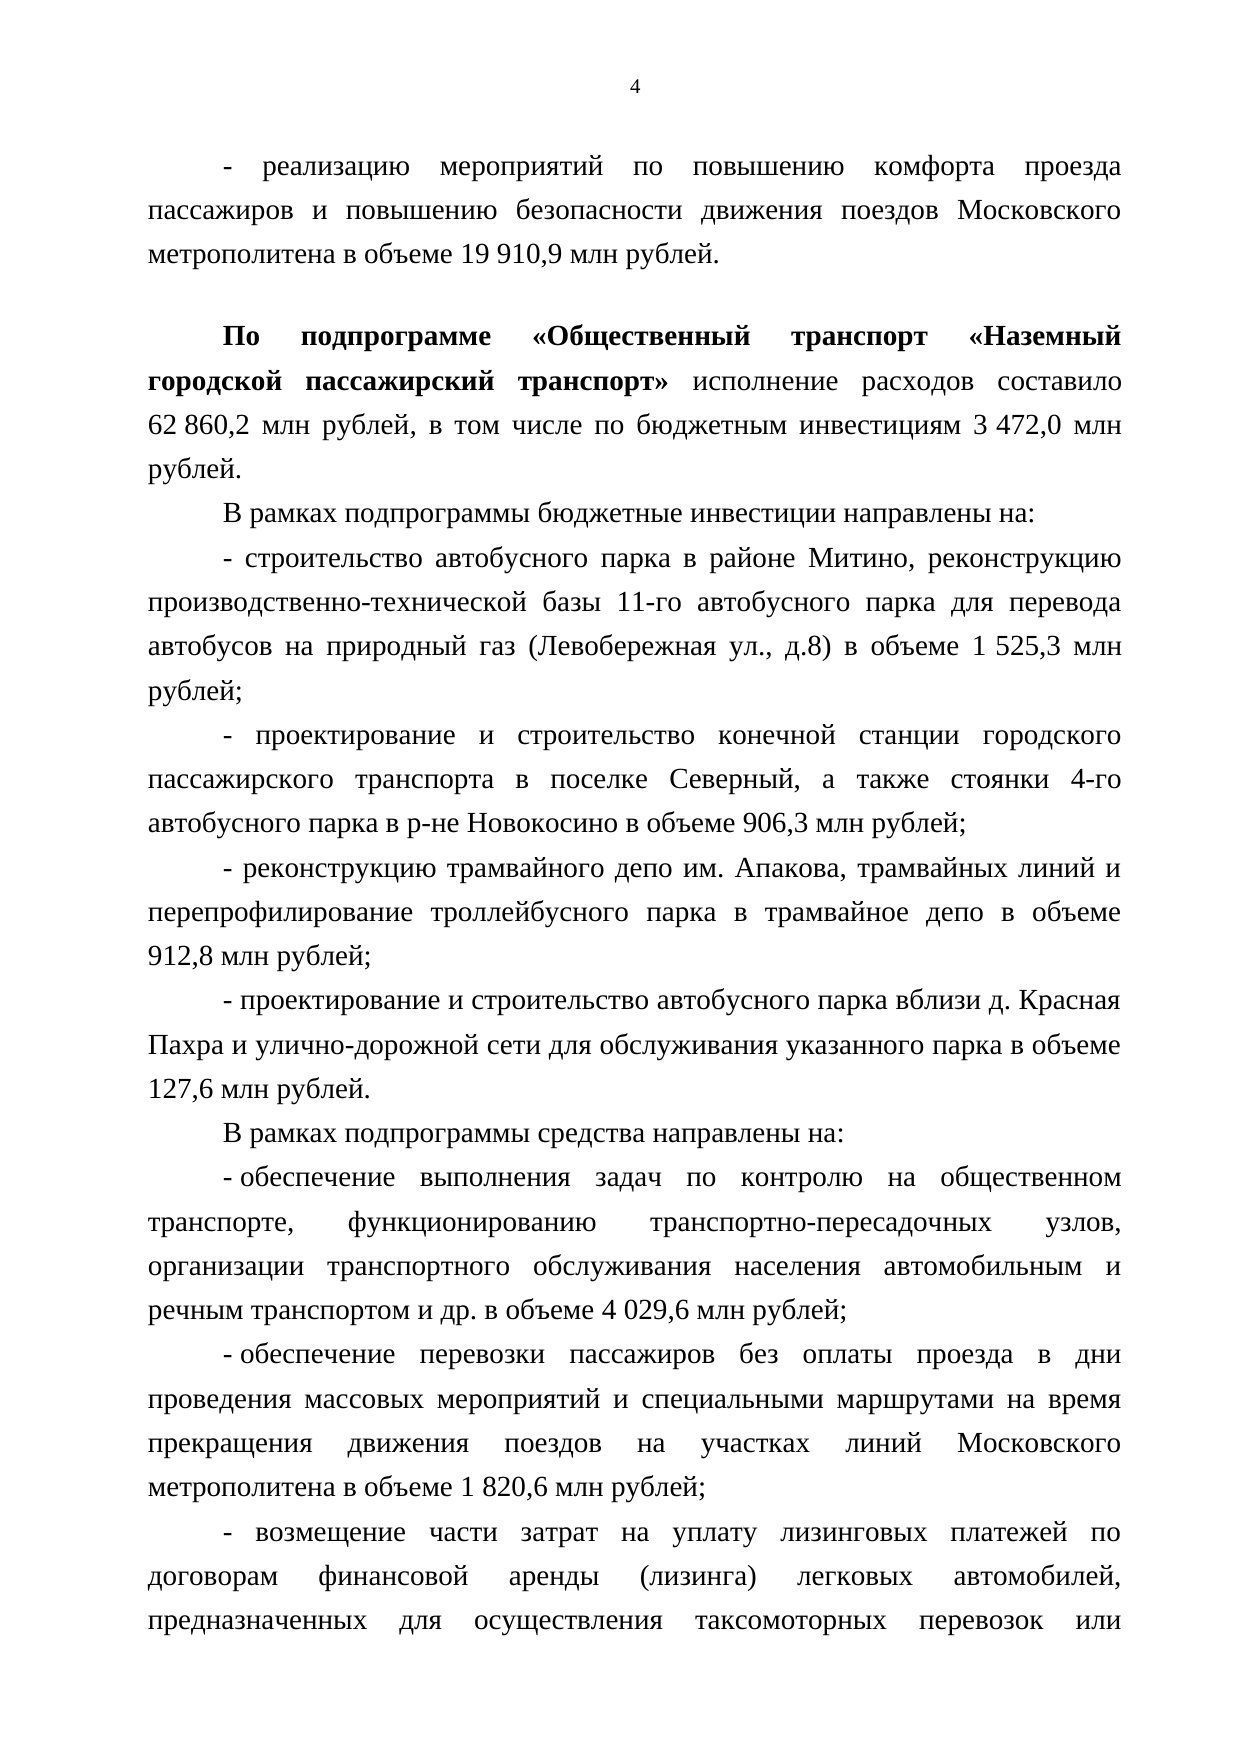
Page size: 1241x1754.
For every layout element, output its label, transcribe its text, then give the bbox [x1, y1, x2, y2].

text - реконструкцию трамвайного депо им. Апакова, трамвайных линий и перепрофилирование троллейбусного парка в трамвайное депо в объеме 912,8 млн рублей; [148, 850, 1122, 972]
text В рамках подпрограммы бюджетные инвестиции направлены на: [148, 496, 1122, 529]
text - проектирование и строительство конечной станции городского пассажирского транспорта в поселке Северный, а также стоянки 4-го автобусного парка в р-не Новокосино в объеме 906,3 млн рублей; [148, 717, 1122, 839]
text - обеспечение перевозки пассажиров без оплаты проезда в дни проведения массовых мероприятий и специальными маршрутами на время прекращения движения поездов на участках линий Московского метрополитена в объеме 1 820,6 млн рублей; [148, 1337, 1122, 1503]
text По подпрограмме «Общественный транспорт «Наземный городской пассажирский транспорт» исполнение расходов составило 62 860,2 млн рублей, в том числе по бюджетным инвестициям 3 472,0 млн рублей. [148, 318, 1122, 485]
text - обеспечение выполнения задач по контролю на общественном транспорте, функционированию транспортно-пересадочных узлов, организации транспортного обслуживания населения автомобильным и речным транспортом и др. в объеме 4 029,6 млн рублей; [148, 1159, 1122, 1326]
text - реализацию мероприятий по повышению комфорта проезда пассажиров и повышению безопасности движения поездов Московского метрополитена в объеме 19 910,9 млн рублей. [148, 148, 1122, 270]
text В рамках подпрограммы средства направлены на: [148, 1115, 1122, 1149]
text - строительство автобусного парка в районе Митино, реконструкцию производственно-технической базы 11-го автобусного парка для перевода автобусов на природный газ (Левобережная ул., д.8) в объеме 1 525,3 млн рублей; [148, 540, 1122, 706]
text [148, 1514, 1122, 1636]
text - проектирование и строительство автобусного парка вблизи д. Красная Пахра и улично-дорожной сети для обслуживания указанного парка в объеме 127,6 млн рублей. [148, 982, 1122, 1104]
